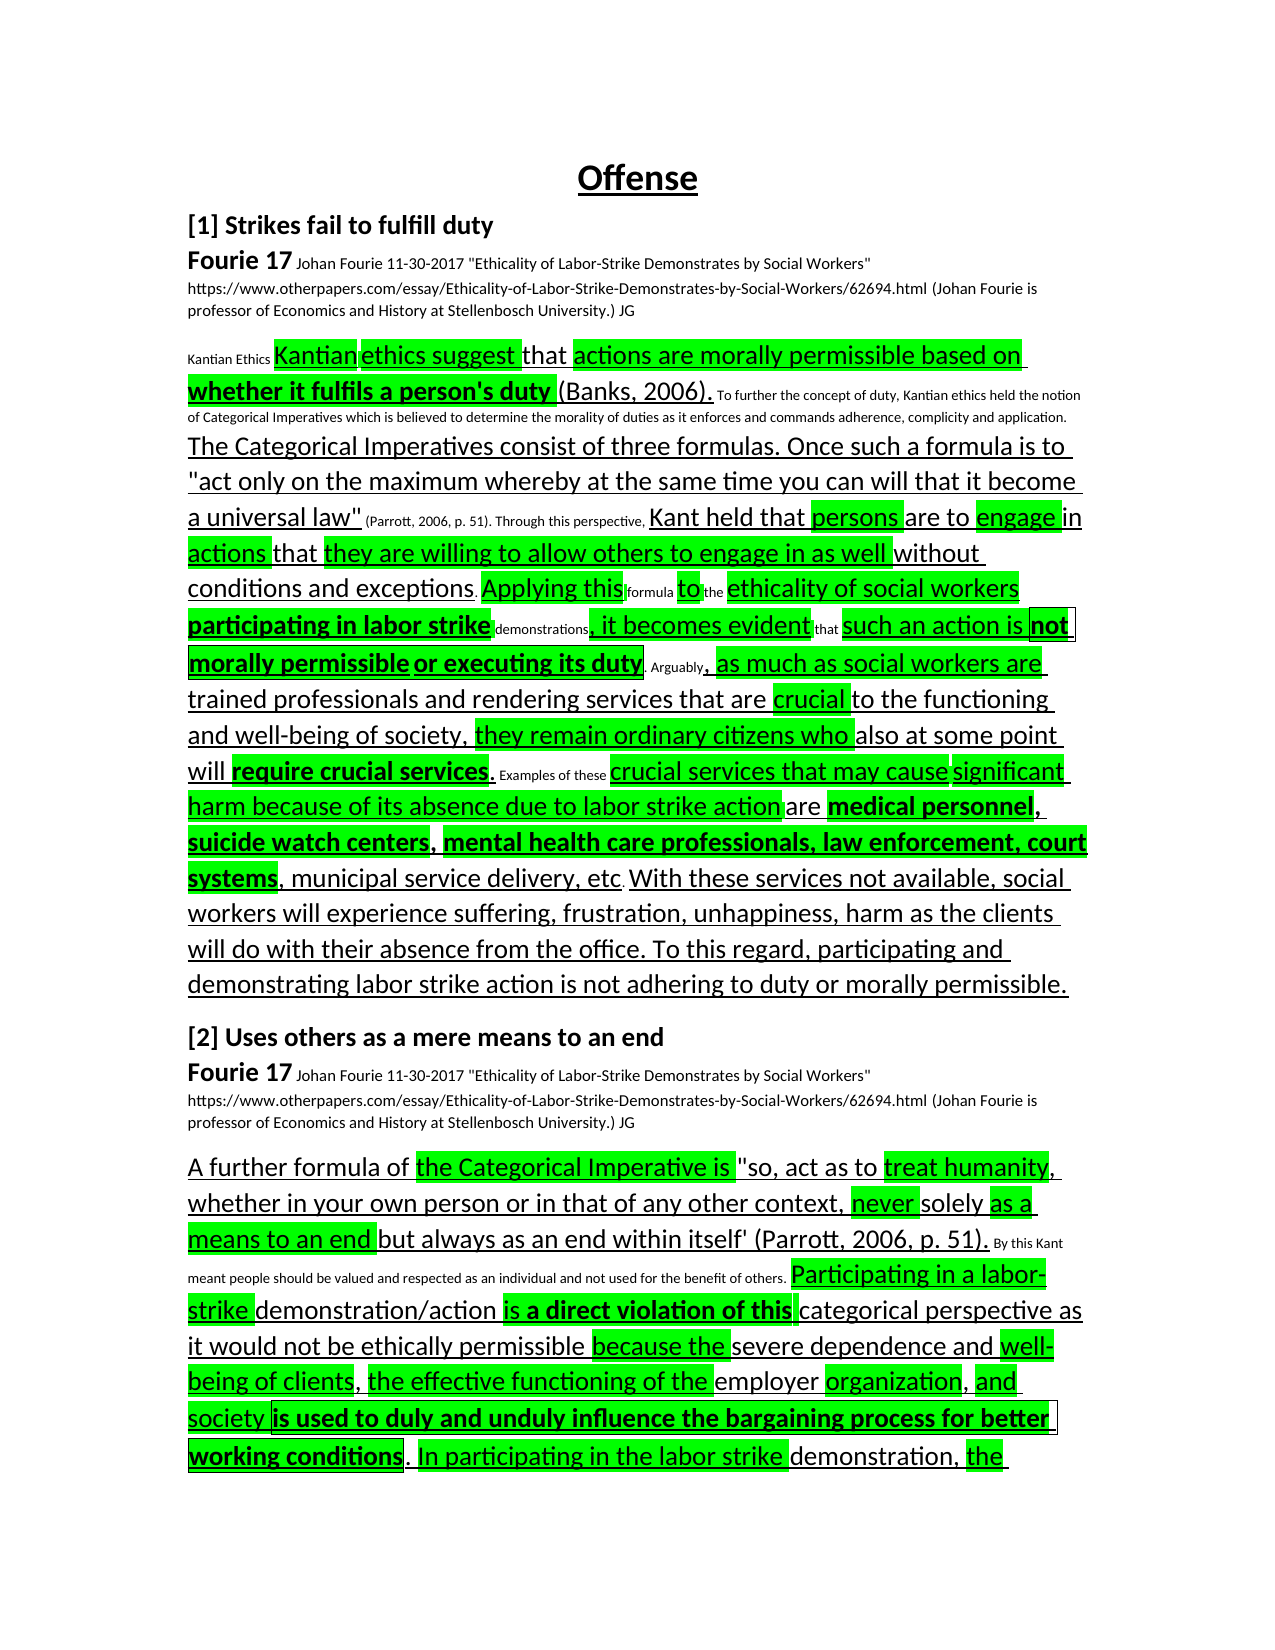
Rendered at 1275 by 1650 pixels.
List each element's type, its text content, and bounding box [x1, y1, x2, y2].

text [187, 1151, 1087, 1473]
subtitle [1] Strikes fail to fulfill duty [187, 208, 1087, 241]
subtitle Offense [187, 154, 1087, 200]
text Fourie 17 Johan Fourie 11-30-2017 "Ethicality of Labor-Strike Demonstrates by Social Workers" https://www.otherpapers.com/essay/Ethicality-of-Labor-Strike-Demonstrates-by-Social-Workers/62694.html (Johan Fourie is professor of Economics and History at Stellenbosch University.) JG [187, 243, 1087, 320]
text Fourie 17 Johan Fourie 11-30-2017 "Ethicality of Labor-Strike Demonstrates by Social Workers" https://www.otherpapers.com/essay/Ethicality-of-Labor-Strike-Demonstrates-by-Social-Workers/62694.html (Johan Fourie is professor of Economics and History at Stellenbosch University.) JG [187, 1056, 1087, 1132]
text Kantian Ethics Kantian ethics suggest that actions are morally permissible based on whether it fulfils a person's duty (Banks, 2006). To further the concept of duty, Kantian ethics held the notion of Categorical Imperatives which is believed to determine the morality of duties as it enforces and commands adherence, complicity and application. The Categorical Imperatives consist of three formulas. Once such a formula is to "act only on the maximum whereby at the same time you can will that it become a universal law" (Parrott, 2006, p. 51). Through this perspective, Kant held that persons are to engage in actions that they are willing to allow others to engage in as well without conditions and exceptions. Applying this formula to the ethicality of social workers participating in labor strike demonstrations, it becomes evident that such an action is not morally permissible or executing its duty. Arguably, as much as social workers are trained professionals and rendering services that are crucial to the functioning and well-being of society, they remain ordinary citizens who also at some point will require crucial services. Examples of these crucial services that may cause significant harm because of its absence due to labor strike action are medical personnel, suicide watch centers, mental health care professionals, law enforcement, court systems, municipal service delivery, etc. With these services not available, social workers will experience suffering, frustration, unhappiness, harm as the clients will do with their absence from the office. To this regard, participating and demonstrating labor strike action is not adhering to duty or morally permissible. [187, 338, 1087, 853]
text Kantian Ethics Kantian ethics suggest that actions are morally permissible based on whether it fulfils a person's duty (Banks, 2006). To further the concept of duty, Kantian ethics held the notion of Categorical Imperatives which is believed to determine the morality of duties as it enforces and commands adherence, complicity and application. The Categorical Imperatives consist of three formulas. Once such a formula is to "act only on the maximum whereby at the same time you can will that it become a universal law" (Parrott, 2006, p. 51). Through this perspective, Kant held that persons are to engage in actions that they are willing to allow others to engage in as well without conditions and exceptions. Applying this formula to the ethicality of social workers participating in labor strike demonstrations, it becomes evident that such an action is not morally permissible or executing its duty. Arguably, as much as social workers are trained professionals and rendering services that are crucial to the functioning and well-being of society, they remain ordinary citizens who also at some point will require crucial services. Examples of these crucial services that may cause significant harm because of its absence due to labor strike action are medical personnel, suicide watch centers, mental health care professionals, law enforcement, court systems, municipal service delivery, etc. With these services not available, social workers will experience suffering, frustration, unhappiness, harm as the clients will do with their absence from the office. To this regard, participating and demonstrating labor strike action is not adhering to duty or morally permissible. [187, 854, 1087, 1001]
subtitle [2] Uses others as a mere means to an end [187, 1020, 1087, 1053]
